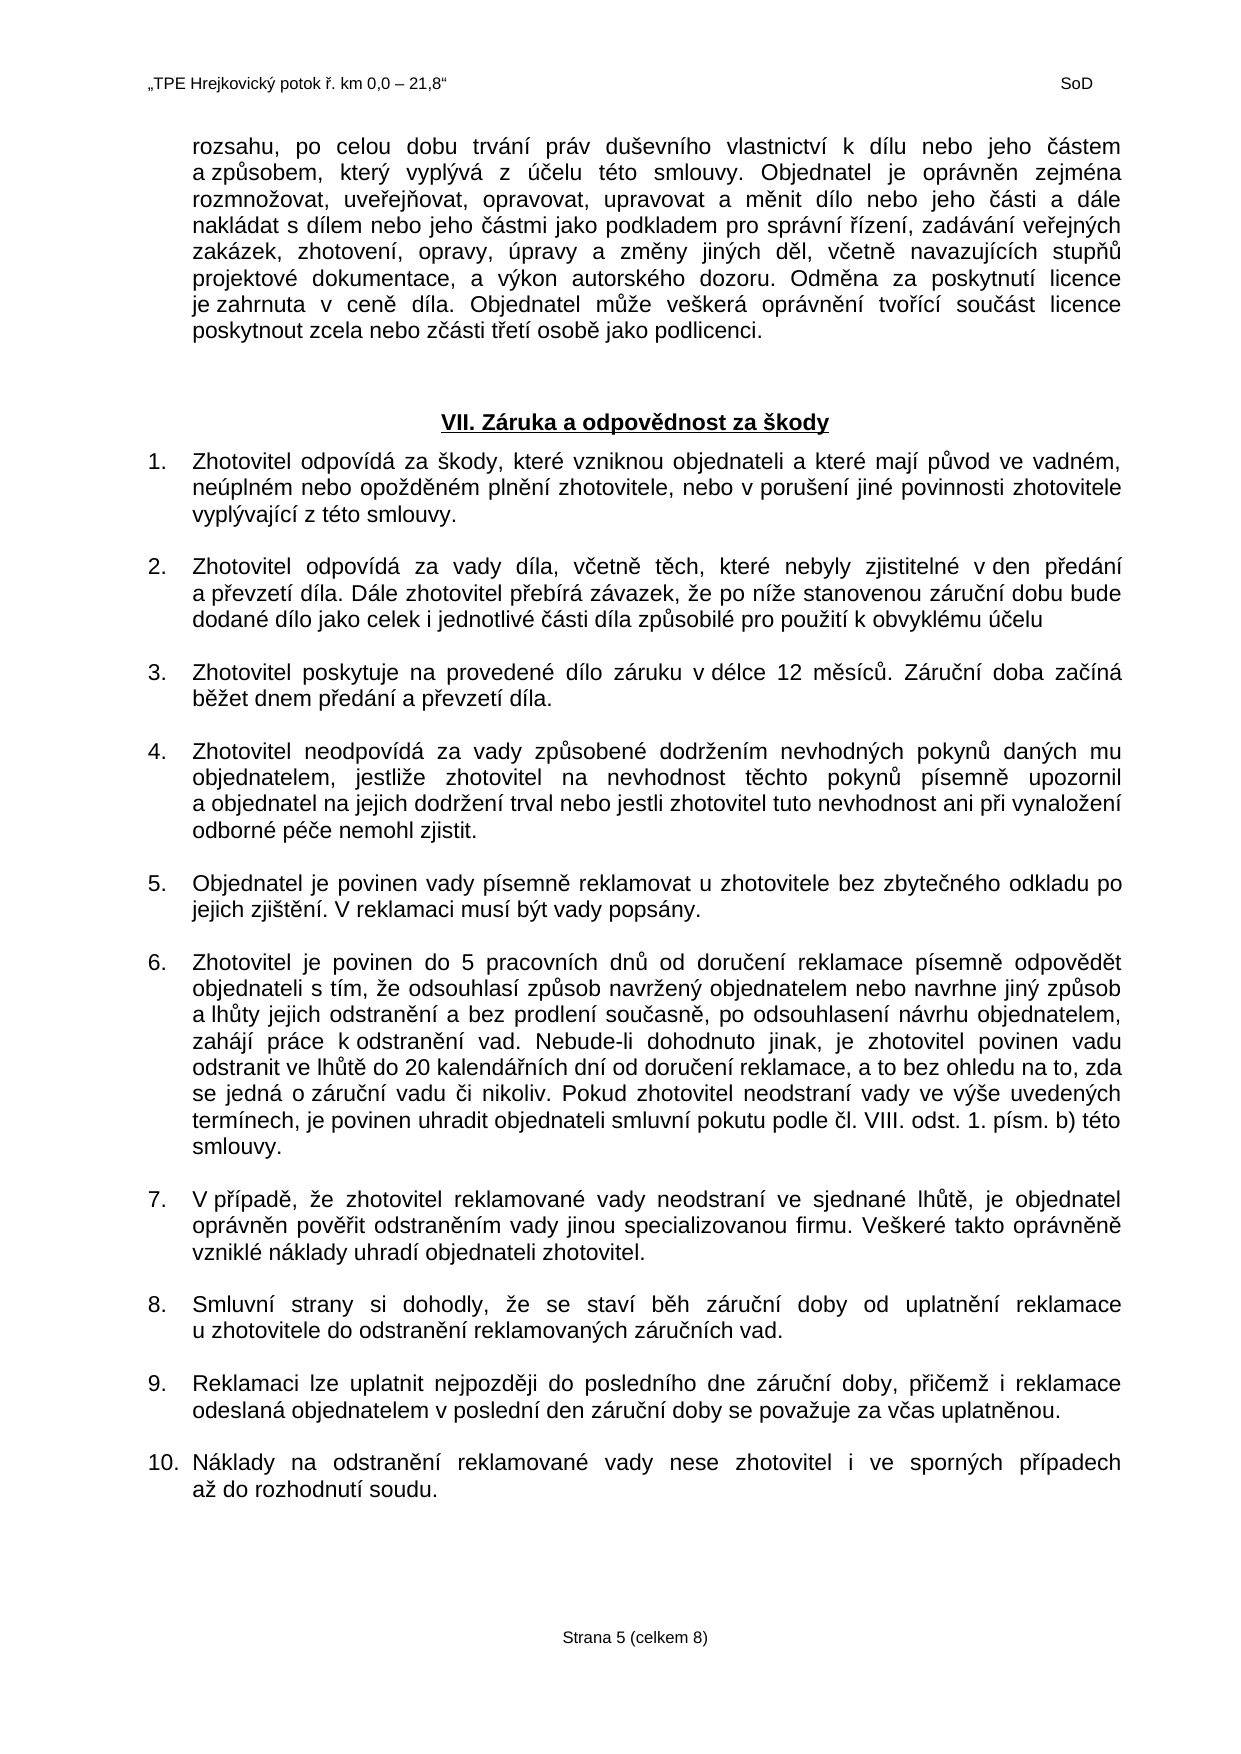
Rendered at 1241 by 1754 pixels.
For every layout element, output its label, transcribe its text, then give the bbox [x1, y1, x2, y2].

text Zhotovitel odpovídá za vady díla, včetně těch, které nebyly zjistitelné v den předání a převzetí díla. Dále zhotovitel přebírá závazek, že po níže stanovenou záruční dobu bude dodané dílo jako celek i jednotlivé části díla způsobilé pro použití k obvyklému účelu [148, 553, 1122, 632]
text Zhotovitel odpovídá za škody, které vzniknou objednateli a které mají původ ve vadném, neúplném nebo opožděném plnění zhotovitele, nebo v porušení jiné povinnosti zhotovitele vyplývající z této smlouvy. [148, 448, 1122, 527]
text Náklady na odstranění reklamované vady nese zhotovitel i ve sporných případech až do rozhodnutí soudu. [148, 1449, 1122, 1502]
text Zhotovitel poskytuje na provedené dílo záruku v délce 12 měsíců. Záruční doba začíná běžet dnem předání a převzetí díla. [148, 659, 1122, 711]
text Smluvní strany si dohodly, že se staví běh záruční doby od uplatnění reklamace u zhotovitele do odstranění reklamovaných záručních vad. [148, 1291, 1122, 1344]
text Zhotovitel neodpovídá za vady způsobené dodržením nevhodných pokynů daných mu objednatelem, jestliže zhotovitel na nevhodnost těchto pokynů písemně upozornil a objednatel na jejich dodržení trval nebo jestli zhotovitel tuto nevhodnost ani při vynaložení odborné péče nemohl zjistit. [148, 738, 1122, 843]
text Objednatel je povinen vady písemně reklamovat u zhotovitele bez zbytečného odkladu po jejich zjištění. V reklamaci musí být vady popsány. [148, 869, 1122, 922]
text Reklamaci lze uplatnit nejpozději do posledního dne záruční doby, přičemž i reklamace odeslaná objednatelem v poslední den záruční doby se považuje za včas uplatněnou. [148, 1370, 1122, 1423]
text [148, 133, 1122, 344]
text V případě, že zhotovitel reklamované vady neodstraní ve sjednané lhůtě, je objednatel oprávněn pověřit odstraněním vady jinou specializovanou firmu. Veškeré takto oprávněně vzniklé náklady uhradí objednateli zhotovitel. [148, 1186, 1122, 1265]
text Zhotovitel je povinen do 5 pracovních dnů od doručení reklamace písemně odpovědět objednateli s tím, že odsouhlasí způsob navržený objednatelem nebo navrhne jiný způsob a lhůty jejich odstranění a bez prodlení současně, po odsouhlasení návrhu objednatelem, zahájí práce k odstranění vad. Nebude-li dohodnuto jinak, je zhotovitel povinen vadu odstranit ve lhůtě do 20 kalendářních dní od doručení reklamace, a to bez ohledu na to, zda se jedná o záruční vadu či nikoliv. Pokud zhotovitel neodstraní vady ve výše uvedených termínech, je povinen uhradit objednateli smluvní pokutu podle čl. VIII. odst. 1. písm. b) této smlouvy. [148, 948, 1122, 1159]
text Záruka a odpovědnost za škody [148, 409, 1122, 435]
